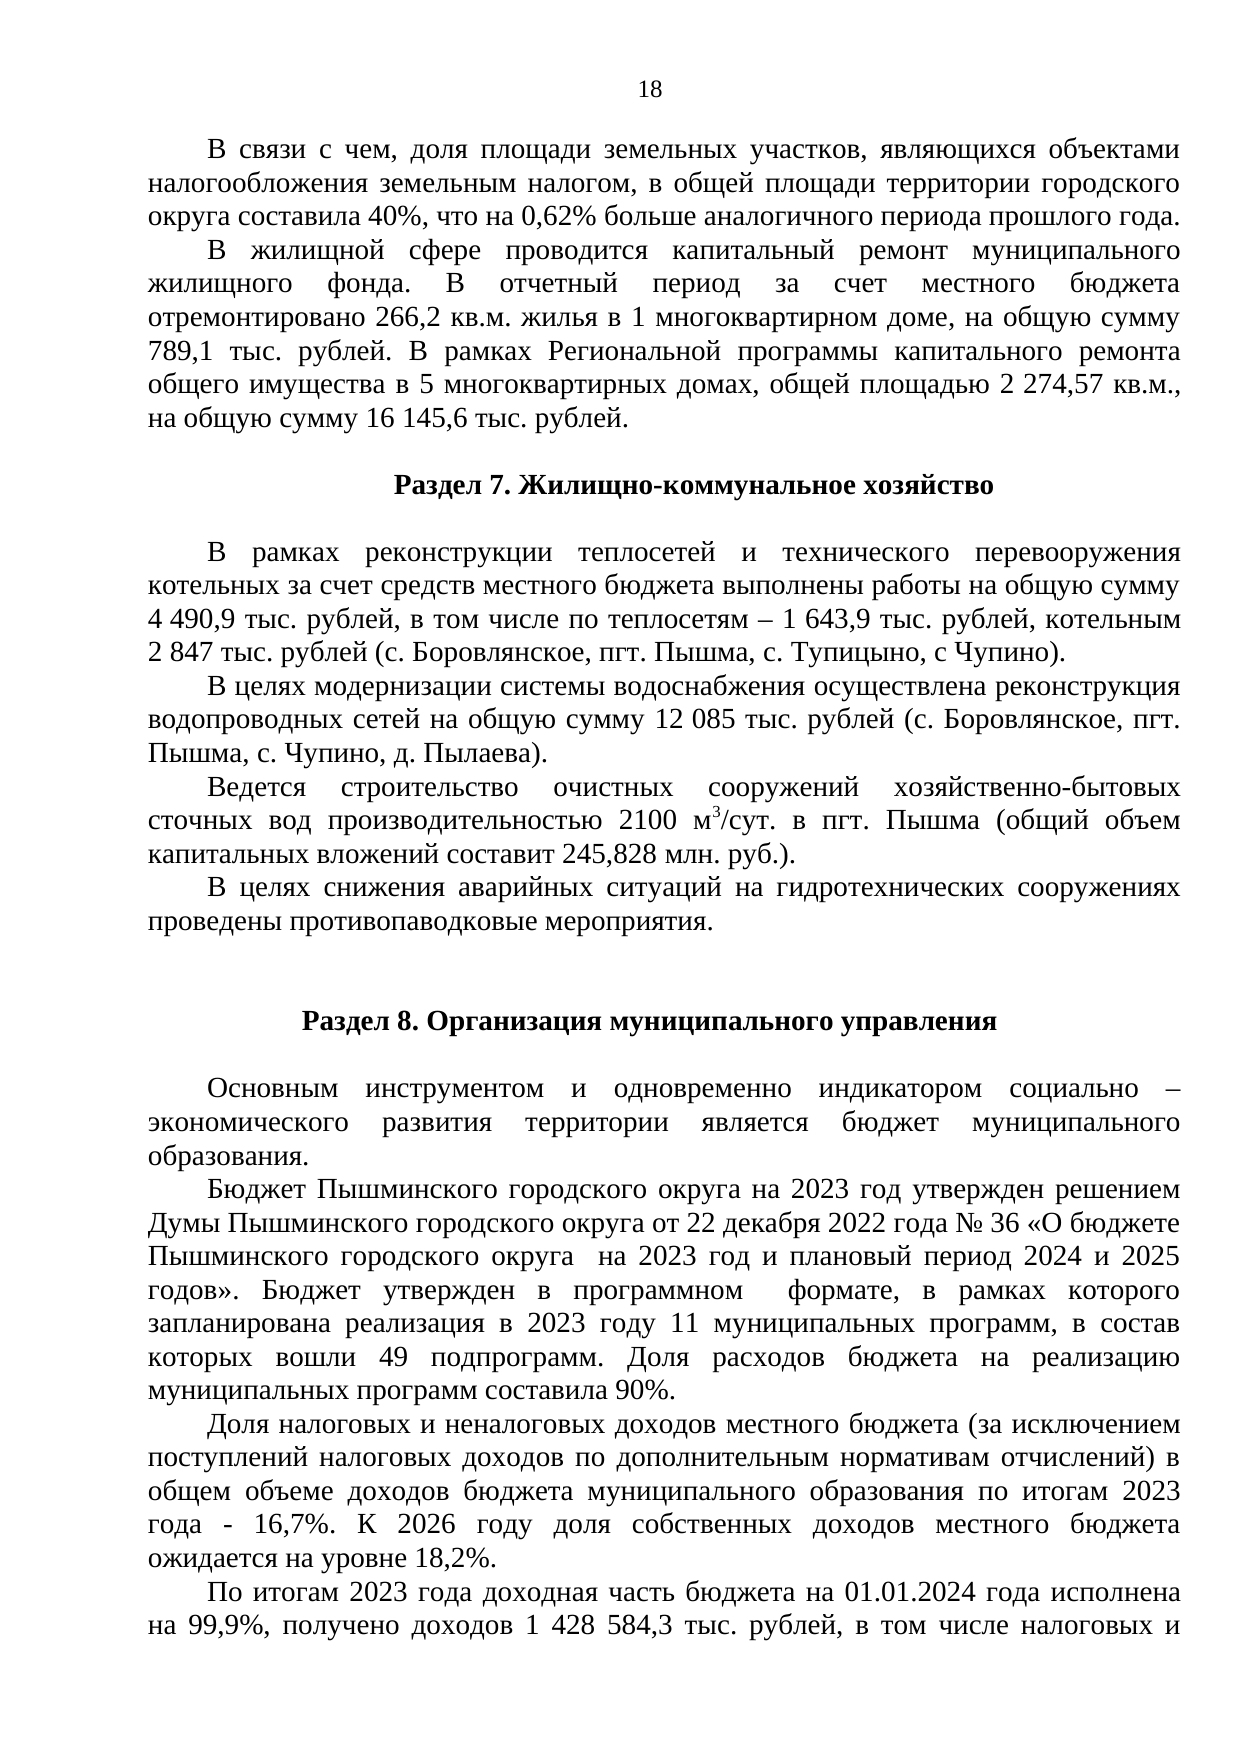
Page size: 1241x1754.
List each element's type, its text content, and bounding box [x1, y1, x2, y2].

text В жилищной сфере проводится капитальный ремонт муниципального жилищного фонда. В отчетный период за счет местного бюджета отремонтировано 266,2 кв.м. жилья в 1 многоквартирном доме, на общую сумму 789,1 тыс. рублей. В рамках Региональной программы капитального ремонта общего имущества в 5 многоквартирных домах, общей площадью 2 274,57 кв.м., на общую сумму 16 145,6 тыс. рублей. [148, 232, 1181, 433]
text Основным инструментом и одновременно индикатором социально – экономического развития территории является бюджет муниципального образования. [148, 1071, 1181, 1171]
text В целях снижения аварийных ситуаций на гидротехнических сооружениях проведены противопаводковые мероприятия. [148, 869, 1181, 936]
text В рамках реконструкции теплосетей и технического перевооружения котельных за счет средств местного бюджета выполнены работы на общую сумму 4 490,9 тыс. рублей, в том числе по теплосетям – 1 643,9 тыс. рублей, котельным 2 847 тыс. рублей (с. Боровлянское, пгт. Пышма, с. Тупицыно, с Чупино). [148, 534, 1181, 668]
text Раздел 7. Жилищно-коммунальное хозяйство [148, 467, 1181, 500]
text В целях модернизации системы водоснабжения осуществлена реконструкция водопроводных сетей на общую сумму 12 085 тыс. рублей (с. Боровлянское, пгт. Пышма, с. Чупино, д. Пылаева). [148, 668, 1181, 769]
text Раздел 8. Организация муниципального управления [148, 1003, 1152, 1037]
text Бюджет Пышминского городского округа на 2023 год утвержден решением Думы Пышминского городского округа от 22 декабря 2022 года № 36 «О бюджете Пышминского городского округа на 2023 год и плановый период 2024 и 2025 годов». Бюджет утвержден в программном формате, в рамках которого запланирована реализация в 2023 году 11 муниципальных программ, в состав которых вошли 49 подпрограмм. Доля расходов бюджета на реализацию муниципальных программ составила 90%. [148, 1171, 1181, 1406]
text В связи с чем, доля площади земельных участков, являющихся объектами налогообложения земельным налогом, в общей площади территории городского округа составила 40%, что на 0,62% больше аналогичного периода прошлого года. [148, 131, 1181, 232]
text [148, 1574, 1181, 1641]
text Доля налоговых и неналоговых доходов местного бюджета (за исключением поступлений налоговых доходов по дополнительным нормативам отчислений) в общем объеме доходов бюджета муниципального образования по итогам 2023 года - 16,7%. К 2026 году доля собственных доходов местного бюджета ожидается на уровне 18,2%. [148, 1406, 1181, 1574]
text Ведется строительство очистных сооружений хозяйственно-бытовых сточных вод производительностью 2100 м3/сут. в пгт. Пышма (общий объем капитальных вложений составит 245,828 млн. руб.). [148, 769, 1181, 869]
